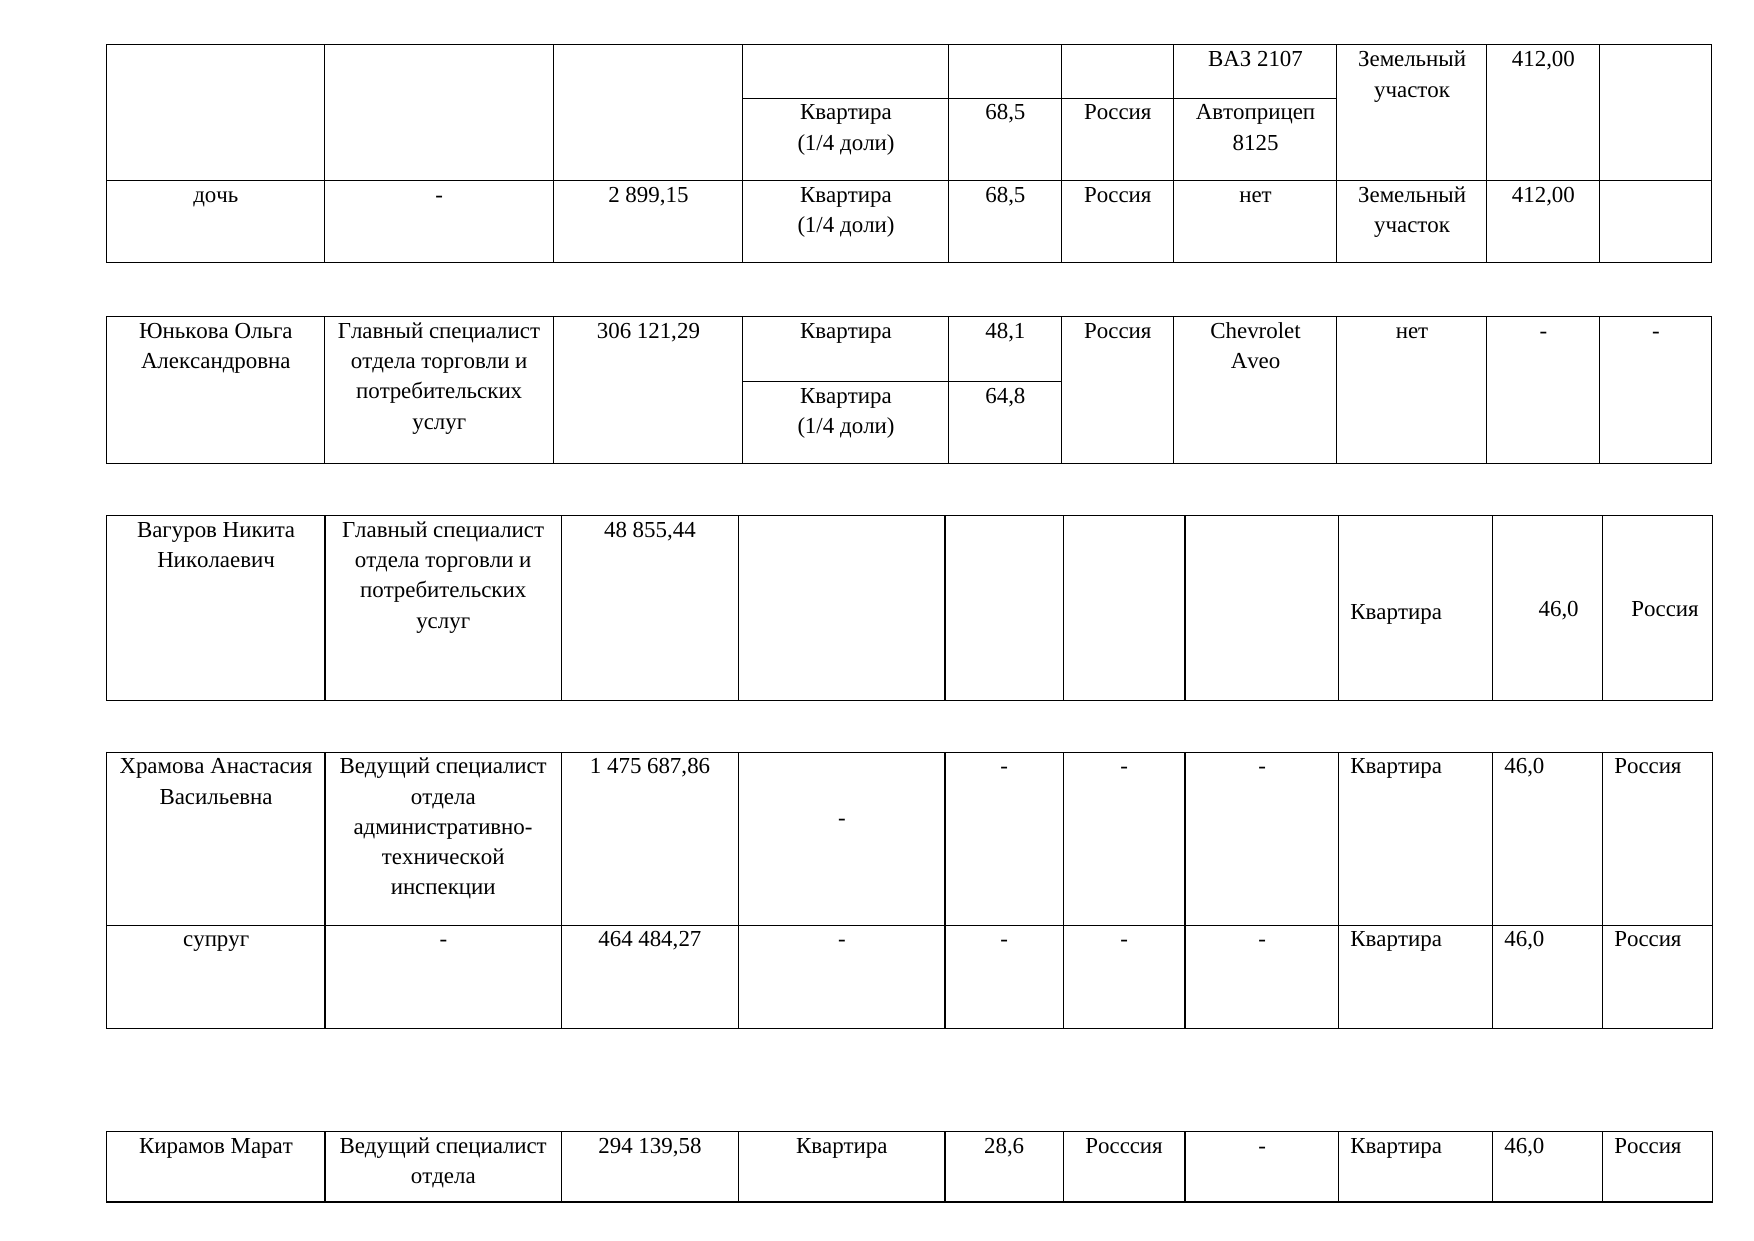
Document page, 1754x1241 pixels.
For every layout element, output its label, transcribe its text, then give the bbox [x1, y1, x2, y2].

table_header - [1064, 753, 1184, 924]
table_header 1 475 687,86 [562, 753, 738, 924]
table_cell 2 899,15 [554, 181, 742, 262]
table_header - [1487, 317, 1599, 463]
table_header Chevrolet Aveo [1174, 317, 1336, 463]
table_header - [1600, 317, 1711, 463]
table_cell 64,8 [949, 382, 1061, 463]
table_cell супруг [107, 926, 324, 1028]
table_header Главный специалист отдела торговли и потребительских услуг [326, 516, 561, 699]
table_header 306 121,29 [554, 317, 742, 463]
table_cell 464 484,27 [562, 926, 738, 1028]
table_header Храмова Анастасия Васильевна [107, 753, 324, 924]
table_header Квартира [1339, 753, 1492, 924]
table_cell 46,0 [1493, 926, 1602, 1028]
table_header 48,1 [949, 317, 1061, 381]
table_cell - [326, 926, 561, 1028]
table_cell - [1186, 926, 1338, 1028]
table_header 46,0 [1493, 1132, 1602, 1201]
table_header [326, 1132, 561, 1201]
table_header нет [1337, 317, 1486, 463]
table_header [1186, 516, 1338, 699]
table_cell 68,5 [949, 181, 1061, 262]
table_cell - [325, 181, 553, 262]
table_cell - [946, 926, 1063, 1028]
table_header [325, 317, 553, 463]
table_cell Земельный участок [1337, 181, 1486, 262]
table_header Юнькова Ольга Александровна [107, 317, 324, 463]
table_header 46,0 [1493, 516, 1602, 699]
table_cell Земельный участок [1337, 45, 1486, 180]
table_header - [739, 753, 944, 924]
table_cell Россия [1603, 926, 1712, 1028]
table_header [946, 516, 1063, 699]
table_header 46,0 [1493, 753, 1602, 924]
table_header Квартира [1339, 1132, 1492, 1201]
table_header - [1186, 1132, 1338, 1201]
table_header Ведущий специалист отдела административно-технической инспекции [326, 753, 561, 924]
table_header Квартира [739, 1132, 944, 1201]
table_header - [946, 753, 1063, 924]
table_header [739, 516, 944, 699]
table_cell Квартира (1/4 доли) [743, 99, 948, 180]
table_header 294 139,58 [562, 1132, 738, 1201]
table_cell 412,00 [1487, 45, 1599, 180]
table_cell Квартира (1/4 доли) [743, 181, 948, 262]
table_cell 412,00 [1487, 181, 1599, 262]
table_header Россия [1603, 753, 1712, 924]
table_cell - [1064, 926, 1184, 1028]
table_header 28,6 [946, 1132, 1063, 1201]
table_cell [1600, 181, 1711, 262]
table_header [1064, 516, 1184, 699]
table_header - [1186, 753, 1338, 924]
table_cell Россия [1062, 99, 1173, 180]
table_header 48 855,44 [562, 516, 738, 699]
table_header Квартира [1339, 516, 1492, 699]
table_cell Автоприцеп 8125 [1174, 99, 1336, 180]
table_cell Квартира (1/4 доли) [743, 382, 948, 463]
table_cell нет [1174, 181, 1336, 262]
table_header Вагуров Никита Николаевич [107, 516, 324, 699]
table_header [107, 1132, 324, 1201]
table_cell 68,5 [949, 99, 1061, 180]
table_header Россия [1603, 1132, 1712, 1201]
table_cell ВАЗ 2107 [1174, 45, 1336, 97]
table_header Россия [1603, 516, 1712, 699]
table_cell Россия [1062, 181, 1173, 262]
table_header Квартира [743, 317, 948, 381]
table_cell дочь [107, 181, 324, 262]
table_header Росссия [1064, 1132, 1184, 1201]
table_cell Квартира [1339, 926, 1492, 1028]
table_cell - [739, 926, 944, 1028]
table_header Россия [1062, 317, 1173, 463]
